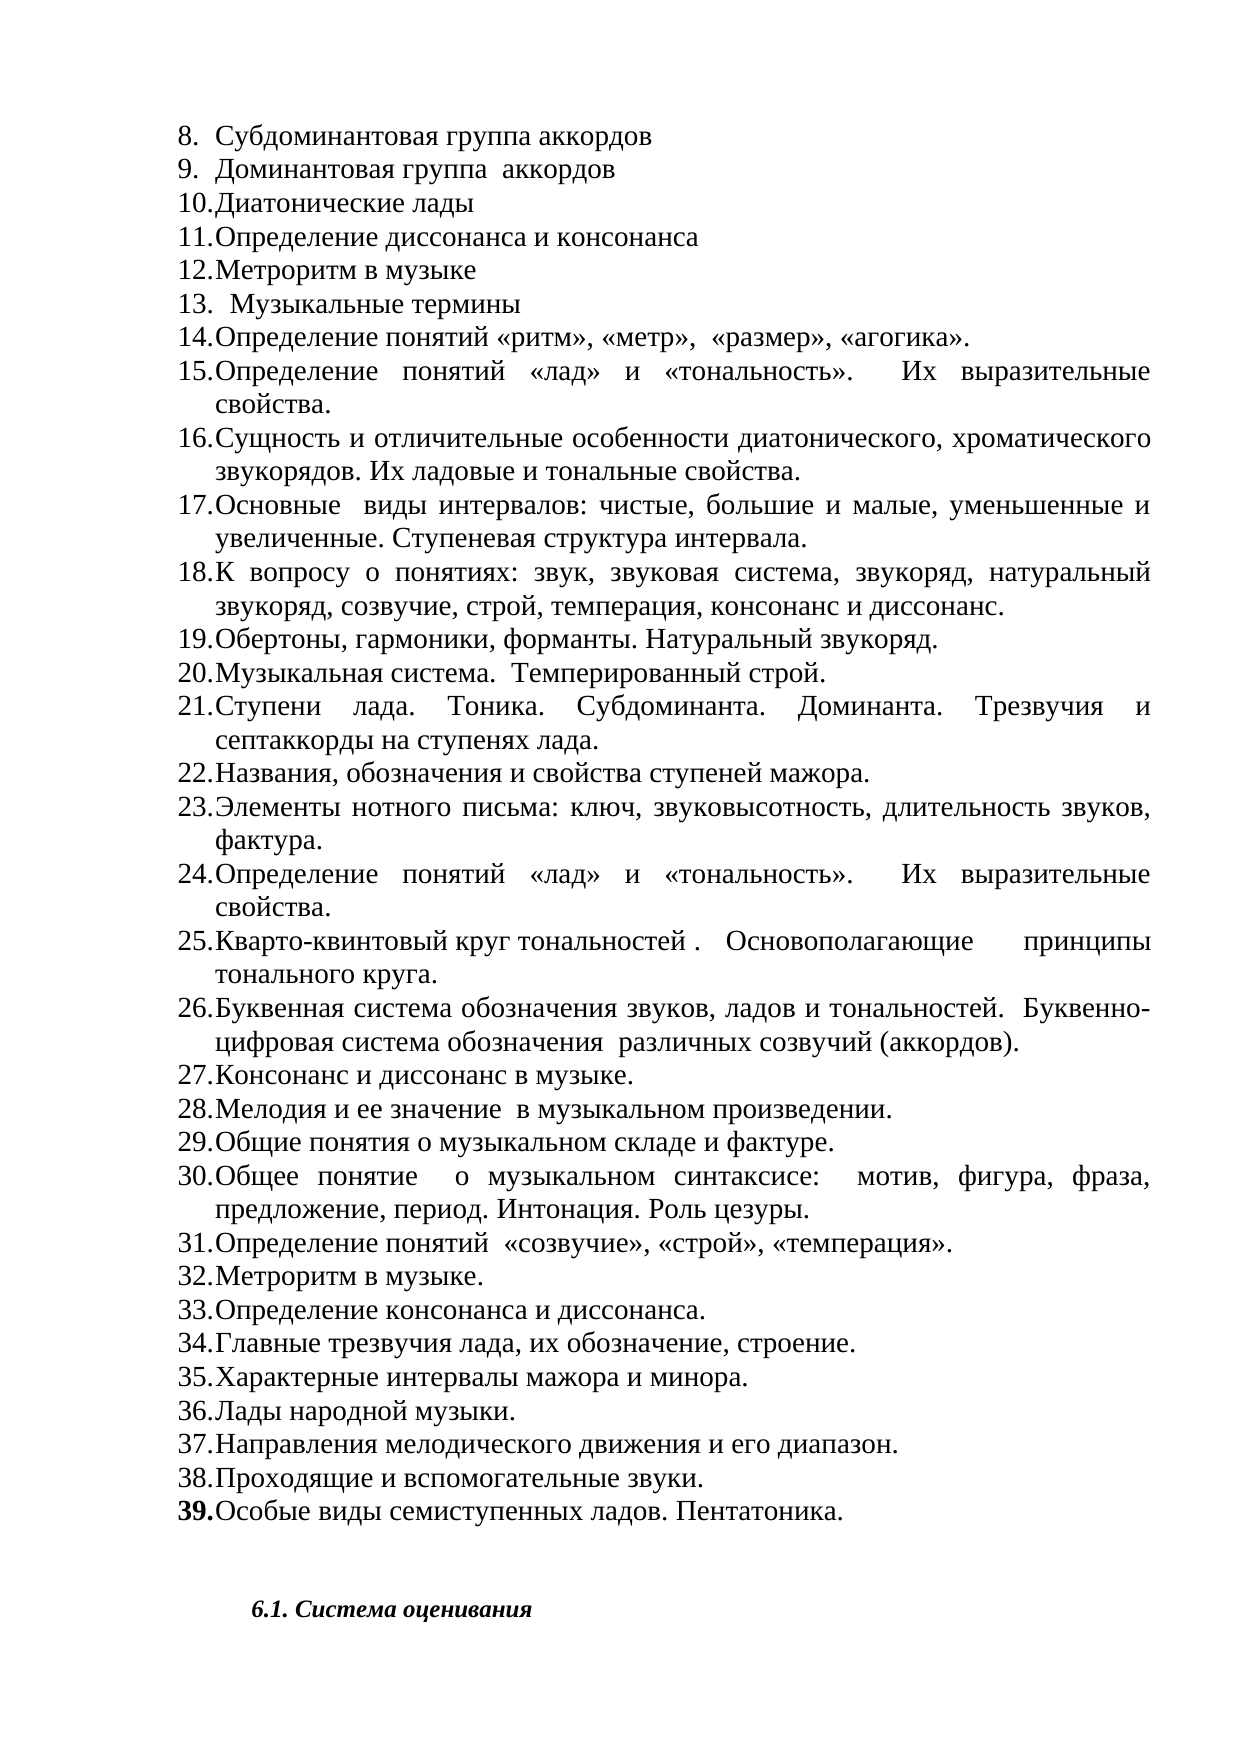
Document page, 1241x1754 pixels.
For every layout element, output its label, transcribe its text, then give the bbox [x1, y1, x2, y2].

list Характерные интервалы мажора и минора. [177, 1359, 1152, 1393]
list Доминантовая группа аккордов [177, 152, 1152, 185]
list Музыкальная система. Темперированный строй. [177, 655, 1152, 688]
list Основные виды интервалов: чистые, большие и малые, уменьшенные и увеличенные. Ступеневая структура интервала. [177, 487, 1152, 554]
list Определение консонанса и диссонанса. [177, 1292, 1152, 1326]
list Элементы нотного письма: ключ, звуковысотность, длительность звуков, фактура. [177, 789, 1152, 856]
list Определение понятий «ритм», «метр», «размер», «агогика». [177, 319, 1152, 353]
list Кварто-квинтовый круг тональностей . Основополагающие принципы тонального круга. [177, 923, 1152, 990]
list Общие понятия о музыкальном складе и фактуре. [177, 1124, 1152, 1158]
list Названия, обозначения и свойства ступеней мажора. [177, 755, 1152, 789]
list Обертоны, гармоники, форманты. Натуральный звукоряд. [177, 621, 1152, 655]
list К вопросу о понятиях: звук, звуковая система, звукоряд, натуральный звукоряд, созвучие, строй, темперация, консонанс и диссонанс. [177, 554, 1152, 621]
text 6.1. Система оценивания [177, 1594, 1152, 1623]
list Музыкальные термины [177, 286, 1152, 319]
list Мелодия и ее значение в музыкальном произведении. [177, 1091, 1152, 1124]
list Сущность и отличительные особенности диатонического, хроматического звукорядов. Их ладовые и тональные свойства. [177, 420, 1152, 487]
list Буквенная система обозначения звуков, ладов и тональностей. Буквенно-цифровая система обозначения различных созвучий (аккордов). [177, 990, 1152, 1057]
list Особые виды семиступенных ладов. Пентатоника. [177, 1493, 1152, 1527]
list Определение понятий «созвучие», «строй», «темперация». [177, 1225, 1152, 1258]
list Метроритм в музыке [177, 252, 1152, 286]
list Общее понятие о музыкальном синтаксисе: мотив, фигура, фраза, предложение, период. Интонация. Роль цезуры. [177, 1158, 1152, 1225]
list Консонанс и диссонанс в музыке. [177, 1057, 1152, 1091]
list Определение понятий «лад» и «тональность». Их выразительные свойства. [177, 353, 1152, 420]
list Направления мелодического движения и его диапазон. [177, 1426, 1152, 1460]
list Диатонические лады [177, 185, 1152, 219]
list Субдоминантовая группа аккордов [177, 118, 1152, 152]
list Определение диссонанса и консонанса [177, 219, 1152, 252]
list Ступени лада. Тоника. Субдоминанта. Доминанта. Трезвучия и септаккорды на ступенях лада. [177, 688, 1152, 755]
list Проходящие и вспомогательные звуки. [177, 1460, 1152, 1493]
list Метроритм в музыке. [177, 1258, 1152, 1292]
list Главные трезвучия лада, их обозначение, строение. [177, 1326, 1152, 1359]
list Определение понятий «лад» и «тональность». Их выразительные свойства. [177, 856, 1152, 923]
list Лады народной музыки. [177, 1393, 1152, 1426]
